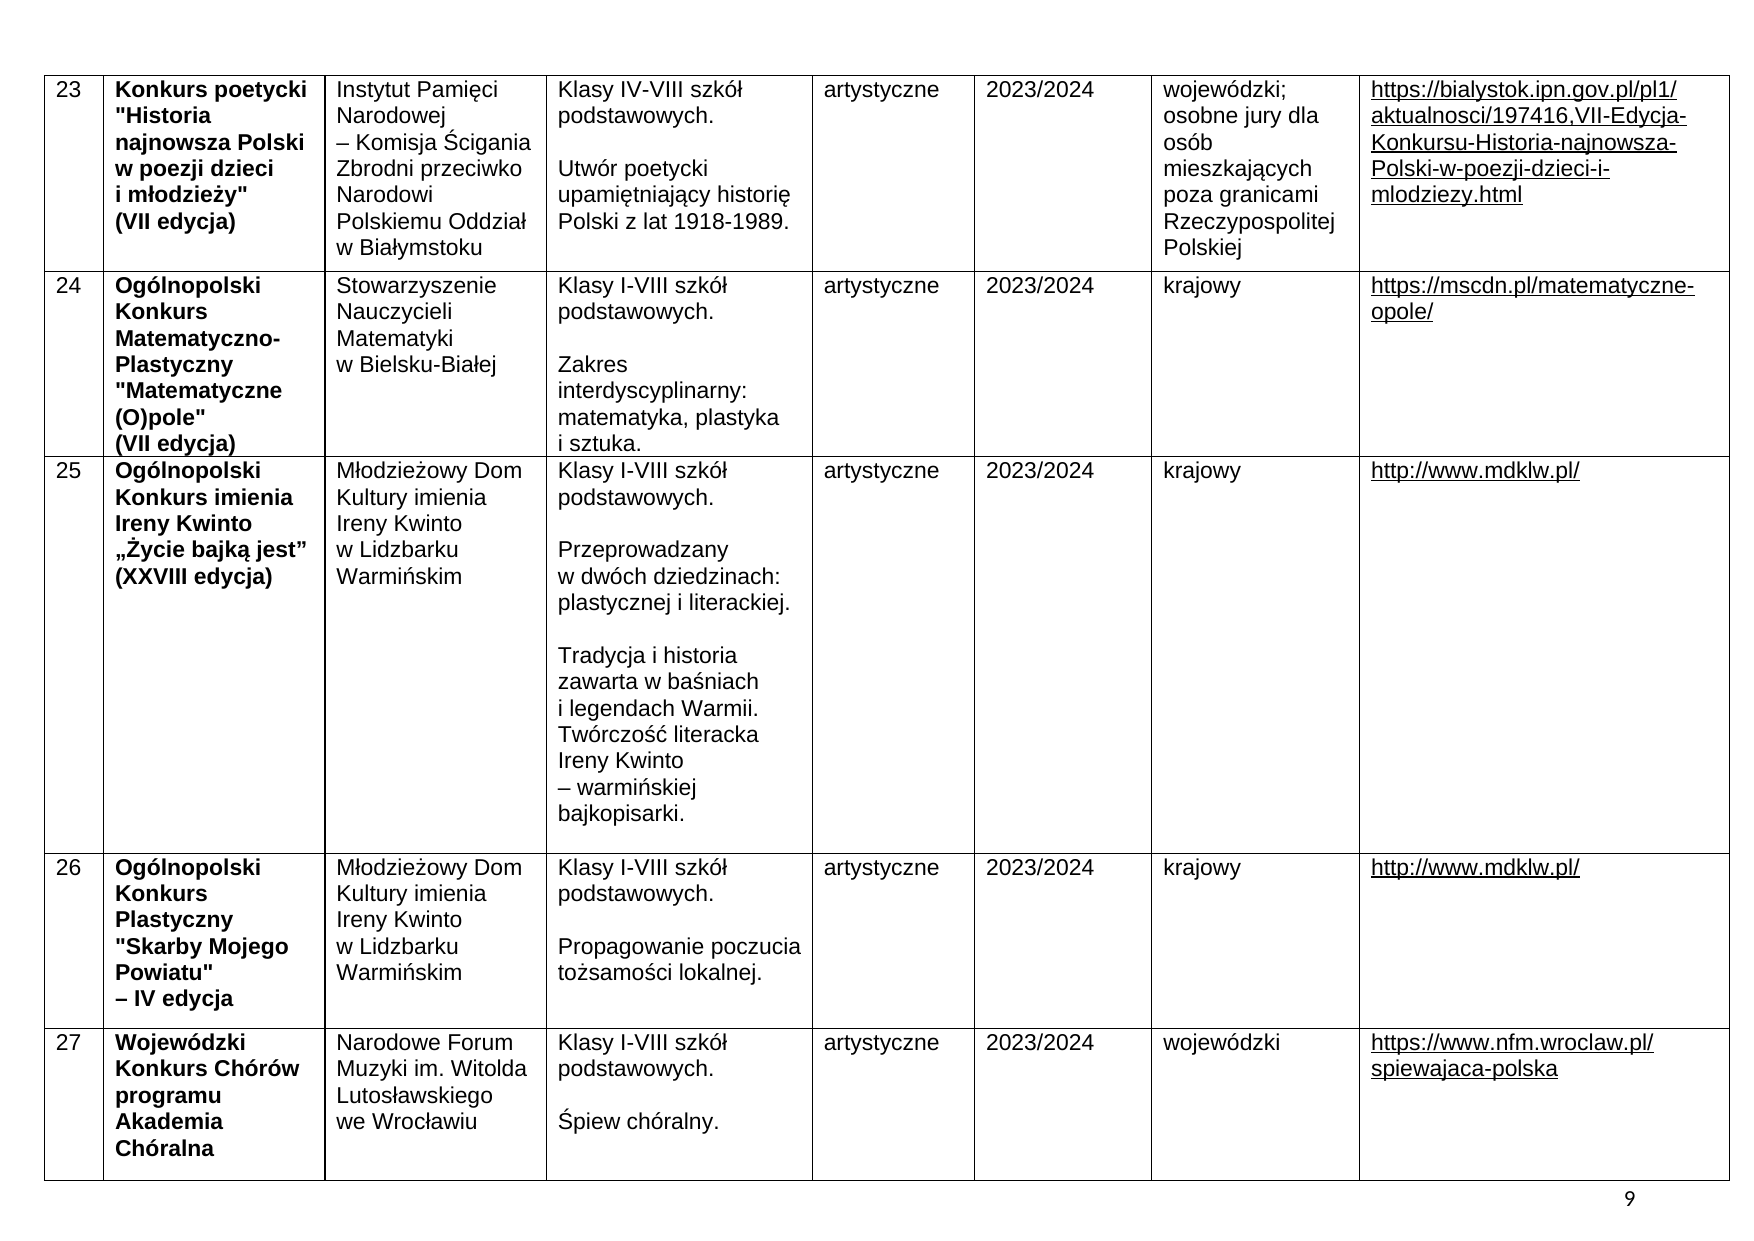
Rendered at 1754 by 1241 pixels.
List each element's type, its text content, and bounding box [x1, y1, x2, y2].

table_cell 2023/2024 [975, 272, 1151, 456]
table_cell http://www.mdklw.pl/ [1360, 457, 1729, 853]
table_cell Klasy IV-VIII szkół podstawowych. Utwór poetycki upamiętniający historię Polski z lat 1918-1989. [547, 76, 812, 271]
table_cell https://mscdn.pl/matematyczne-opole/ [1360, 272, 1729, 456]
table_cell 2023/2024 [975, 854, 1151, 1028]
table_cell artystyczne [813, 1029, 974, 1180]
table_cell Klasy I-VIII szkół podstawowych. Zakres interdyscyplinarny: matematyka, plastyka i sztuka. [547, 272, 812, 456]
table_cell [104, 1029, 324, 1180]
table_cell https://bialystok.ipn.gov.pl/pl1/aktualnosci/197416,VII-Edycja-Konkursu-Historia-najnowsza-Polski-w-poezji-dzieci-i-mlodziezy.html [1360, 76, 1729, 271]
table_cell artystyczne [813, 854, 974, 1028]
table_cell Klasy I-VIII szkół podstawowych. Propagowanie poczucia tożsamości lokalnej. [547, 854, 812, 1028]
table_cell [547, 1029, 812, 1180]
table_cell Młodzieżowy Dom Kultury imienia Ireny Kwinto w Lidzbarku Warmińskim [326, 457, 546, 853]
table_cell Ogólnopolski Konkurs Matematyczno-Plastyczny "Matematyczne (O)pole" (VII edycja) [104, 272, 324, 456]
table_cell 25 [45, 457, 103, 853]
table_cell 26 [45, 854, 103, 1028]
table_cell artystyczne [813, 457, 974, 853]
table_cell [326, 1029, 546, 1180]
table_cell Młodzieżowy Dom Kultury imienia Ireny Kwinto w Lidzbarku Warmińskim [326, 854, 546, 1028]
table_cell artystyczne [813, 76, 974, 271]
table_cell wojewódzki; osobne jury dla osób mieszkających poza granicami Rzeczypospolitej Polskiej [1152, 76, 1359, 271]
table_cell 2023/2024 [975, 76, 1151, 271]
table_cell Konkurs poetycki "Historia najnowsza Polski w poezji dzieci i młodzieży" (VII edycja) [104, 76, 324, 271]
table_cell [1360, 1029, 1729, 1180]
table_cell 2023/2024 [975, 1029, 1151, 1180]
table_cell Stowarzyszenie Nauczycieli Matematyki w Bielsku-Białej [326, 272, 546, 456]
table_cell 24 [45, 272, 103, 456]
table_cell Instytut Pamięci Narodowej – Komisja Ścigania Zbrodni przeciwko Narodowi Polskiemu Oddział w Białymstoku [326, 76, 546, 271]
table_cell krajowy [1152, 854, 1359, 1028]
table_cell Ogólnopolski Konkurs imienia Ireny Kwinto „Życie bajką jest” (XXVIII edycja) [104, 457, 324, 853]
table_cell wojewódzki [1152, 1029, 1359, 1180]
table_cell krajowy [1152, 457, 1359, 853]
table_cell 23 [45, 76, 103, 271]
table_cell Klasy I-VIII szkół podstawowych. Przeprowadzany w dwóch dziedzinach: plastycznej i literackiej. Tradycja i historia zawarta w baśniach i legendach Warmii. Twórczość literacka Ireny Kwinto – warmińskiej bajkopisarki. [547, 457, 812, 853]
table_cell http://www.mdklw.pl/ [1360, 854, 1729, 1028]
table_cell artystyczne [813, 272, 974, 456]
table_cell krajowy [1152, 272, 1359, 456]
table_cell 27 [45, 1029, 103, 1180]
table_cell 2023/2024 [975, 457, 1151, 853]
table_cell Ogólnopolski Konkurs Plastyczny "Skarby Mojego Powiatu" – IV edycja [104, 854, 324, 1028]
